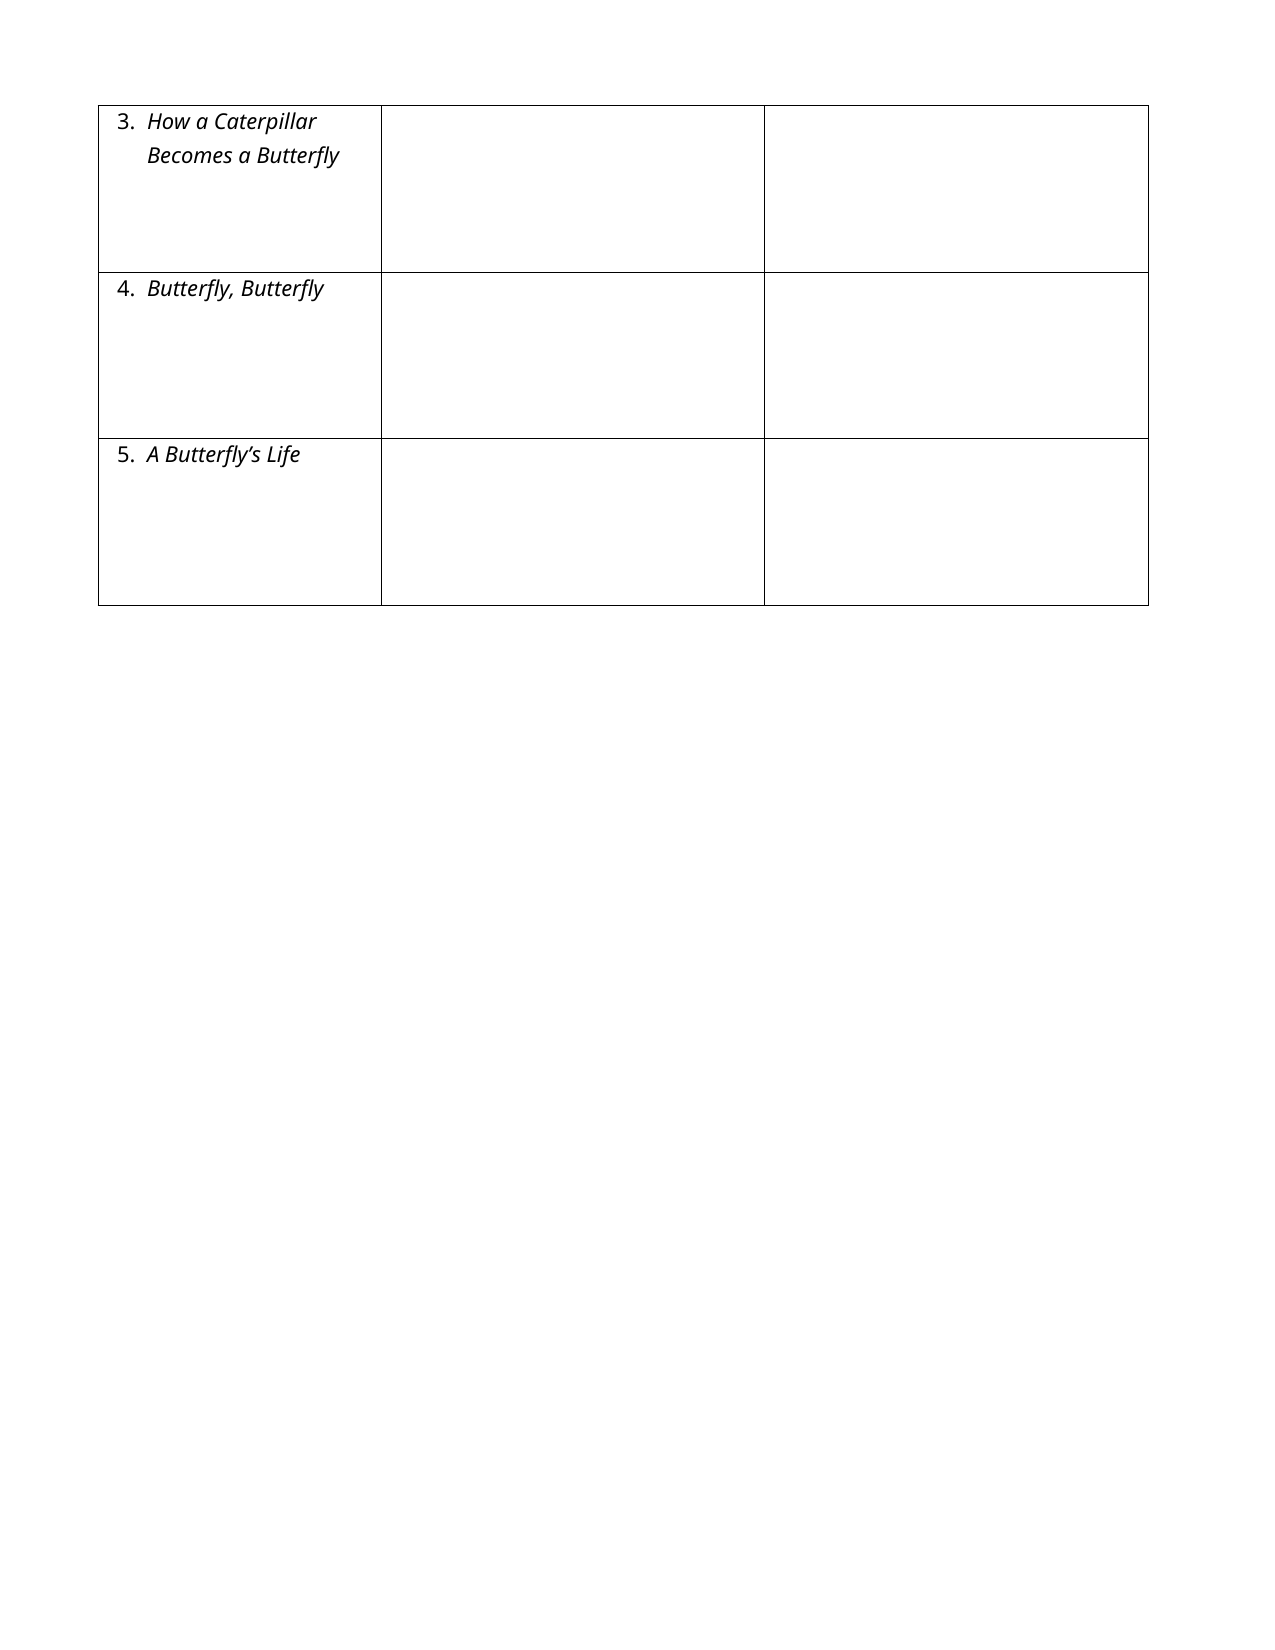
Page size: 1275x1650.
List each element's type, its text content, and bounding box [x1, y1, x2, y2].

table_cell Butterfly, Butterfly [99, 273, 381, 438]
table_cell [382, 439, 764, 605]
table_cell [765, 106, 1148, 272]
table_cell How a Caterpillar Becomes a Butterfly [99, 106, 381, 272]
table_cell [382, 273, 764, 438]
table_cell A Butterfly’s Life [99, 439, 381, 605]
table_cell [765, 273, 1148, 438]
table_cell [382, 106, 764, 272]
table_cell [765, 439, 1148, 605]
